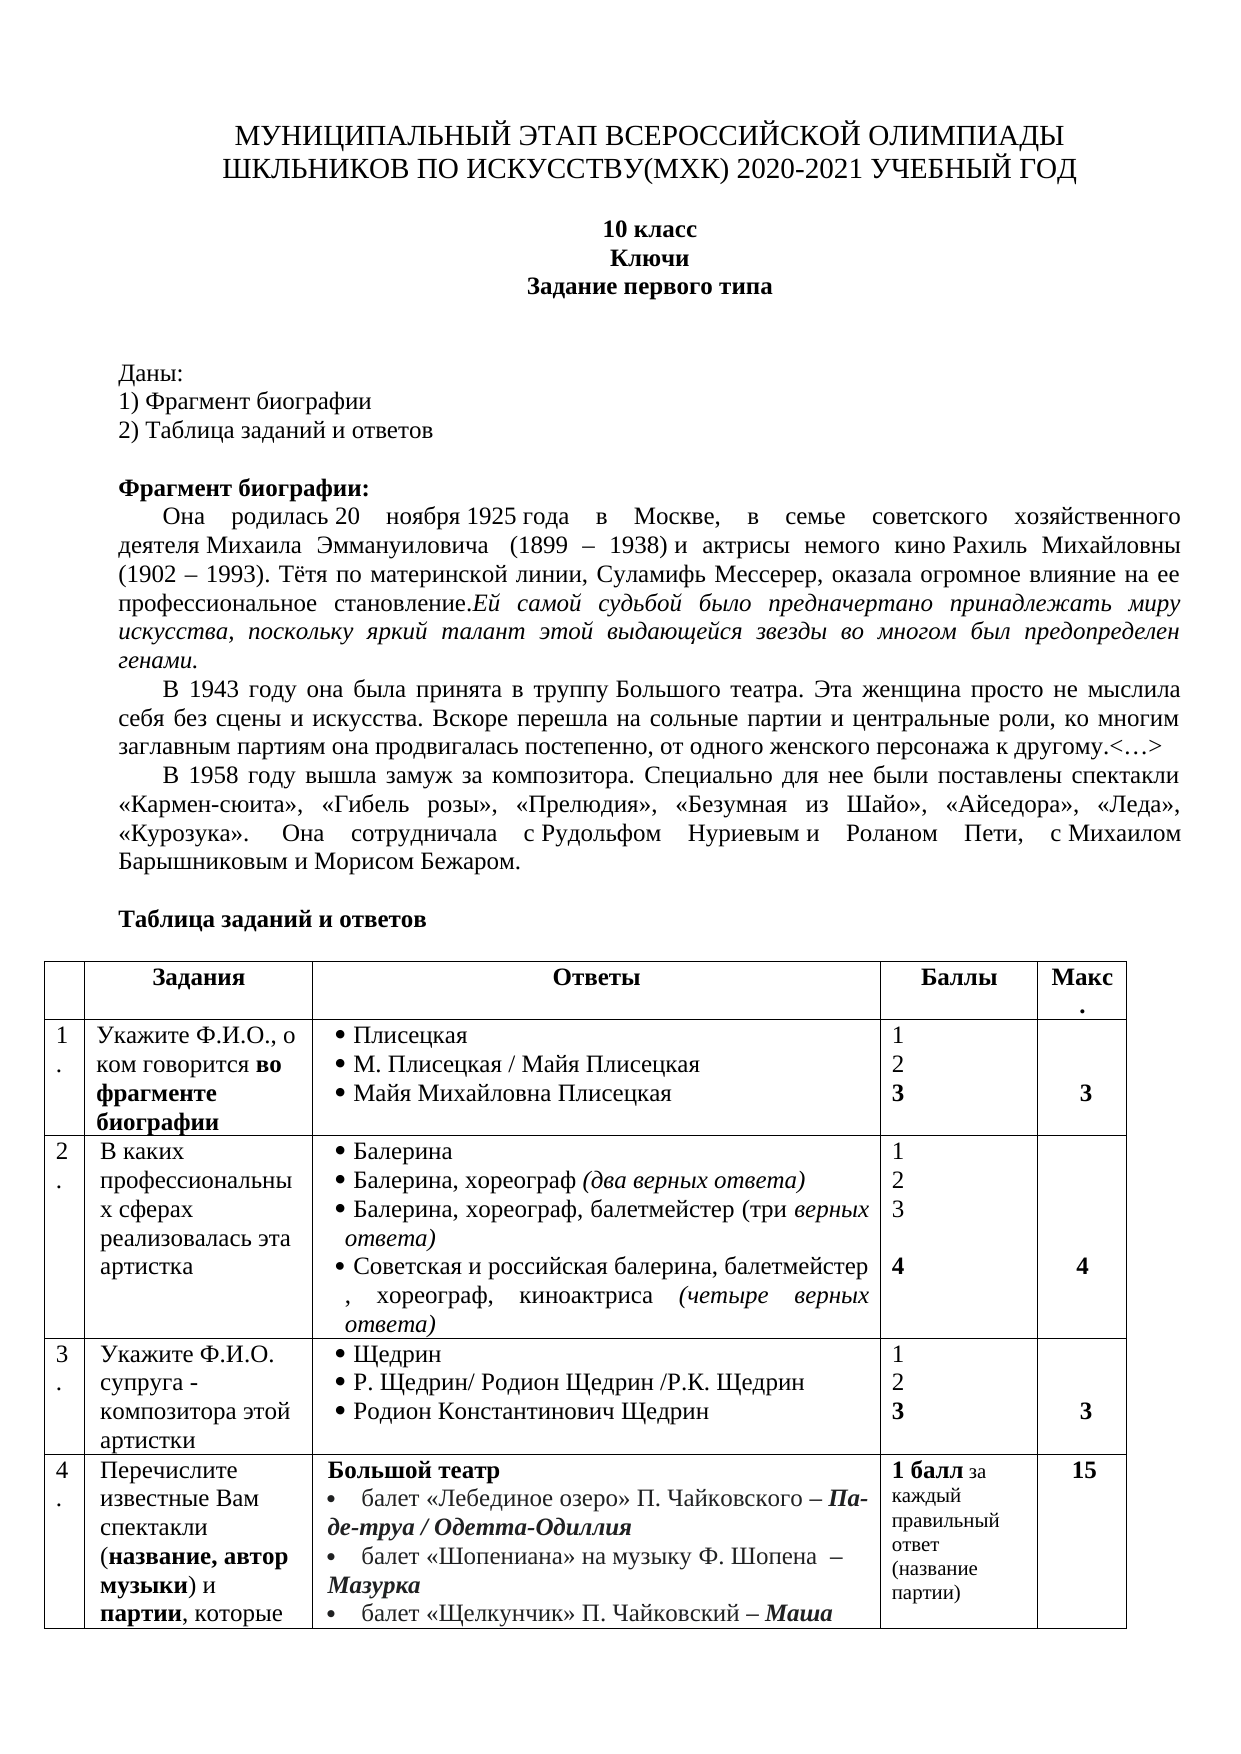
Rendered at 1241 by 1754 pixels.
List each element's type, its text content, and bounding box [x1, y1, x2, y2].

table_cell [85, 1455, 312, 1628]
table_cell 15 [1038, 1455, 1126, 1628]
table_cell Укажите Ф.И.О. супруга - композитора этой артистки [85, 1339, 312, 1454]
table_header Задания [85, 962, 312, 1019]
text Фрагмент биографии: [118, 473, 1181, 501]
table_header [45, 962, 84, 1019]
text 2) Таблица заданий и ответов [118, 415, 1181, 444]
text МУНИЦИПАЛЬНЫЙ ЭТАП ВСЕРОССИЙСКОЙ ОЛИМПИАДЫ [118, 118, 1181, 152]
table_header Ответы [313, 962, 880, 1019]
text Она родилась 20 ноября 1925 года в Москве, в семье советского хозяйственного деятеля Михаила Эммануиловича (1899 – 1938) и актрисы немого кино Рахиль Михайловны (1902 – 1993). Тётя по материнской линии, Суламифь Мессерер, оказала огромное влияние на ее профессиональное становление.Ей самой судьбой было предначертано принадлежать миру искусства, поскольку яркий талант этой выдающейся звезды во многом был предопределен генами. [118, 501, 1181, 674]
table_cell 3. [45, 1339, 84, 1454]
table_header Макс. [1038, 962, 1126, 1019]
text Даны: [118, 358, 1181, 386]
text Задание первого типа [118, 271, 1181, 300]
text В 1958 году вышла замуж за композитора. Специально для нее были поставлены спектакли «Кармен-сюита», «Гибель розы», «Прелюдия», «Безумная из Шайо», «Айседора», «Леда», «Курозука». Она сотрудничала с Рудольфом Нуриевым и Роланом Пети, с Михаилом Барышниковым и Морисом Бежаром. [118, 760, 1181, 875]
text ШКЛЬНИКОВ ПО ИСКУССТВУ(МХК) 2020-2021 УЧЕБНЫЙ ГОД [118, 152, 1181, 185]
table_cell 1. [45, 1020, 84, 1135]
table_cell Плисецкая М. Плисецкая / Майя Плисецкая Майя Михайловна Плисецкая [313, 1020, 880, 1135]
text 1) Фрагмент биографии [118, 386, 1181, 415]
table_cell 3 [1038, 1339, 1126, 1454]
table_cell 4 [1038, 1136, 1126, 1338]
table_cell Укажите Ф.И.О., о ком говорится во фрагменте биографии [85, 1020, 312, 1135]
table_cell В каких профессиональных сферах реализовалась эта артистка [85, 1136, 312, 1338]
table_cell 3 [1038, 1020, 1126, 1135]
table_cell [881, 1455, 1037, 1628]
text Ключи [118, 243, 1181, 271]
table_cell 4. [45, 1455, 84, 1628]
table_header Баллы [881, 962, 1037, 1019]
table_cell Балерина Балерина, хореограф (два верных ответа) Балерина, хореограф, балетмейстер (три верных ответа) Советская и российская балерина, балетмейстер, хореограф, киноактриса (четыре верных ответа) [313, 1136, 880, 1338]
table_cell Щедрин Р. Щедрин/ Родион Щедрин /Р.К. Щедрин Родион Константинович Щедрин [313, 1339, 880, 1454]
table_cell 2. [45, 1136, 84, 1338]
table_cell 1 2 3 [881, 1020, 1037, 1135]
table_cell 1 2 3 [881, 1339, 1037, 1454]
table_cell 1 2 3 4 [881, 1136, 1037, 1338]
text В 1943 году она была принята в труппу Большого театра. Эта женщина просто не мыслила себя без сцены и искусства. Вскоре перешла на сольные партии и центральные роли, ко многим заглавным партиям она продвигалась постепенно, от одного женского персонажа к другому.<…> [118, 674, 1181, 760]
text 10 класс [118, 214, 1181, 243]
text Таблица заданий и ответов [118, 904, 1181, 933]
